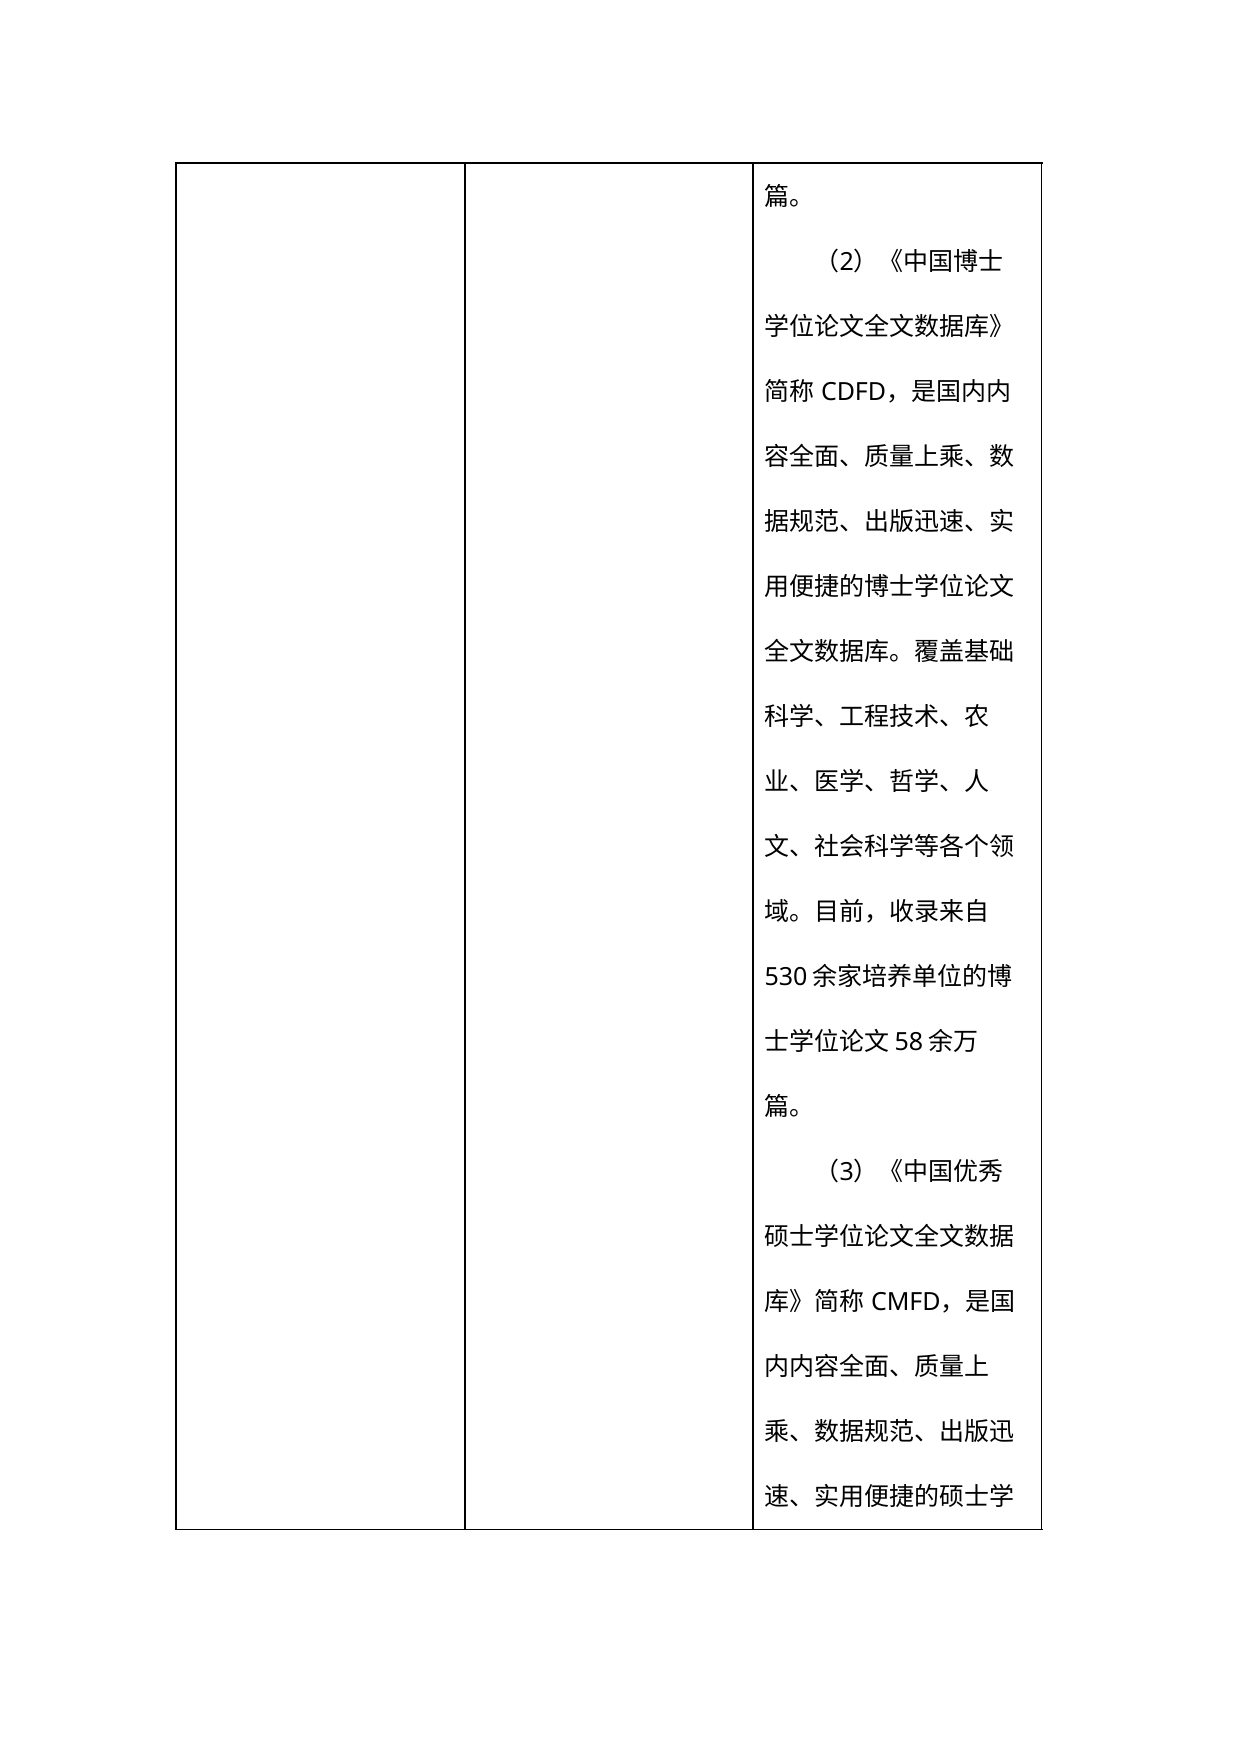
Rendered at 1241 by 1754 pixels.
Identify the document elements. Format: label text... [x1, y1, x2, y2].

table_cell 1 [466, 164, 752, 1528]
table_cell [177, 164, 464, 1528]
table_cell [754, 164, 1041, 1528]
